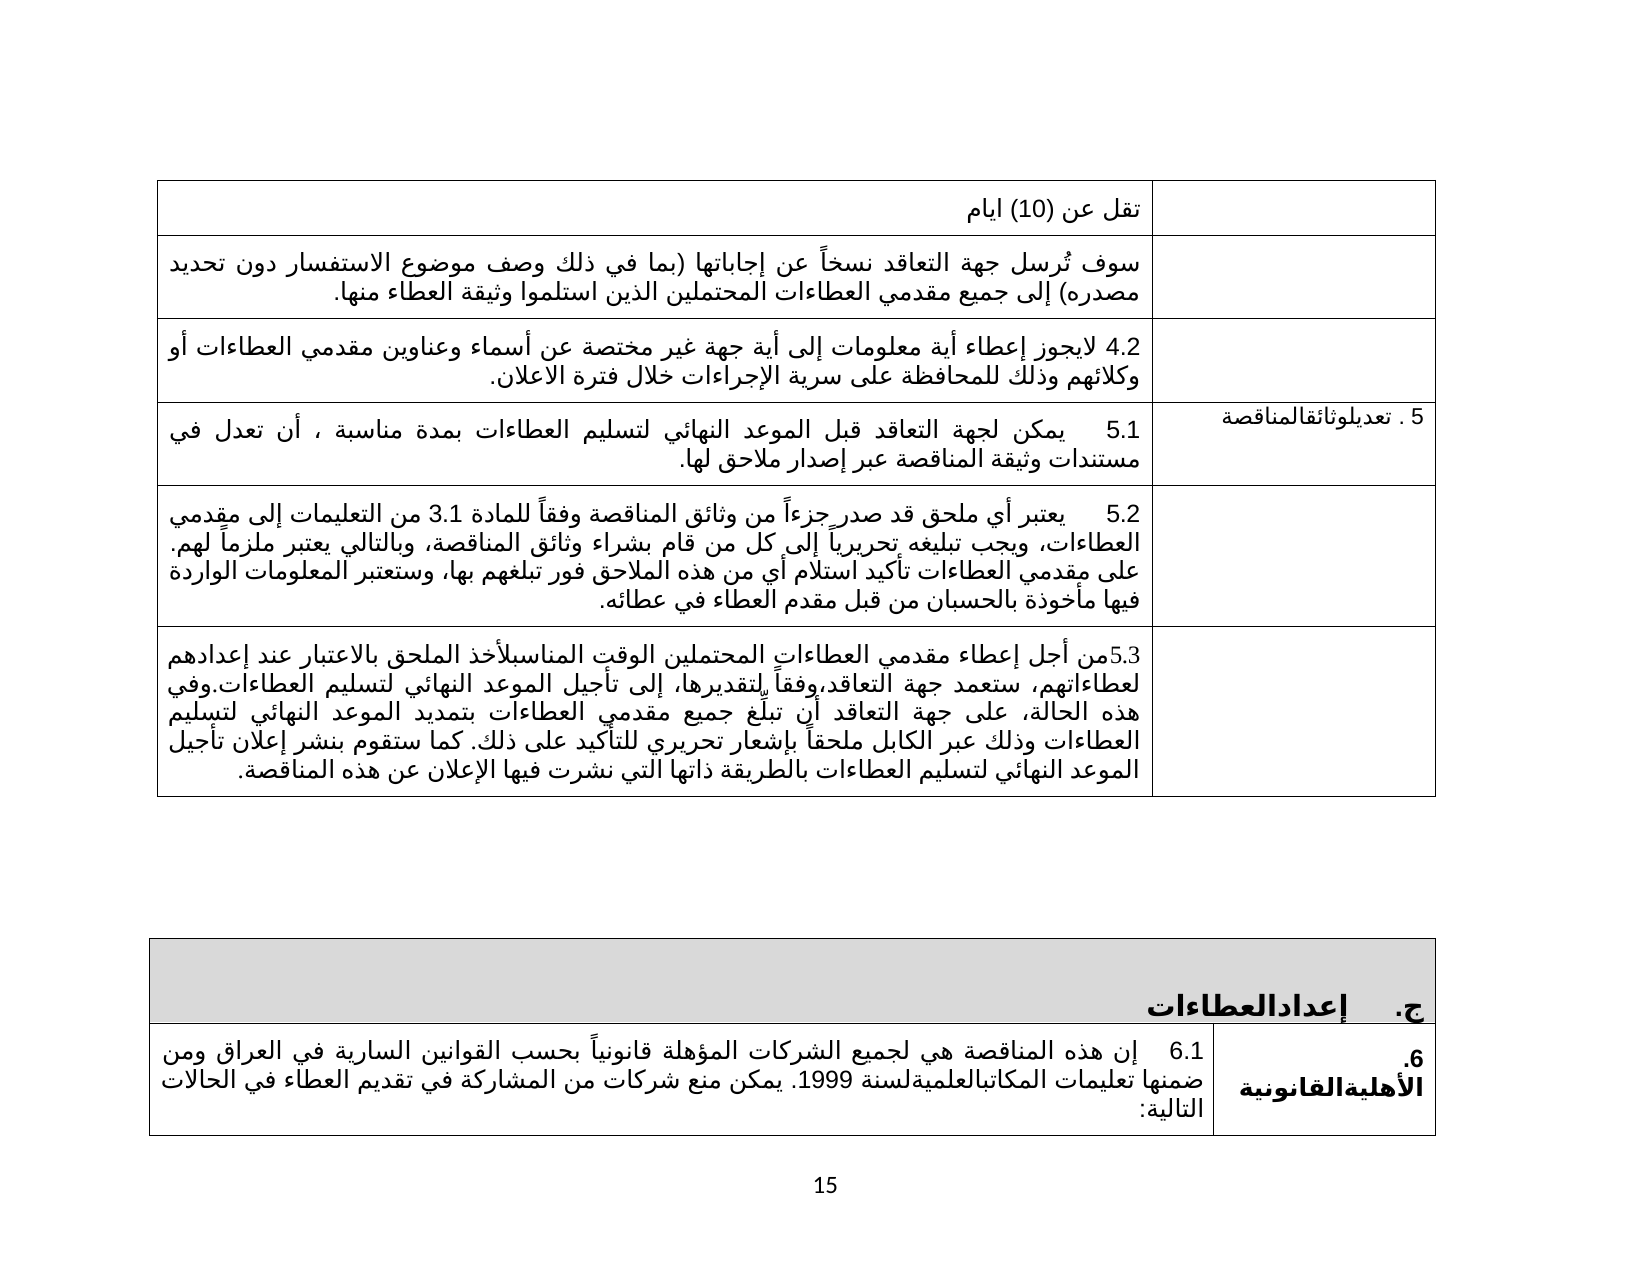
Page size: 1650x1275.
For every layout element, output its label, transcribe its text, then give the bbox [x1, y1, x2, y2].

table_cell 6.1 إن هذه المناقصة هي لجميع الشركات المؤهلة قانونياً بحسب القوانين السارية في العراق ومن ضمنها تعليمات المكاتبالعلميةلسنة 1999. يمكن منع شركات من المشاركة في تقديم العطاء في الحالات التالية: [150, 1024, 1213, 1135]
table_cell سوف تُرسل جهة التعاقد نسخاً عن إجاباتها (بما في ذلك وصف موضوع الاستفسار دون تحديد مصدره) إلى جميع مقدمي العطاءات المحتملين الذين استلموا وثيقة العطاء منها. [158, 236, 1152, 318]
table_cell [1153, 236, 1435, 318]
table_cell 5 . تعديلوثائقالمناقصة [1153, 403, 1435, 485]
table_cell [1153, 627, 1435, 796]
table_cell [1153, 319, 1435, 402]
table_cell 5.3من أجل إعطاء مقدمي العطاءات المحتملين الوقت المناسبلأخذ الملحق بالاعتبار عند إعدادهم لعطاءاتهم، ستعمد جهة التعاقد،وفقاً لتقديرها، إلى تأجيل الموعد النهائي لتسليم العطاءات.وفي هذه الحالة، على جهة التعاقد أن تبلِّغ جميع مقدمي العطاءات بتمديد الموعد النهائي لتسليم العطاءات وذلك عبر الكابل ملحقاً بإشعار تحريري للتأكيد على ذلك. كما ستقوم بنشر إعلان تأجيل الموعد النهائي لتسليم العطاءات بالطريقة ذاتها التي نشرت فيها الإعلان عن هذه المناقصة. [158, 627, 1152, 796]
table_cell [1153, 486, 1435, 626]
table_cell 5.1 يمكن لجهة التعاقد قبل الموعد النهائي لتسليم العطاءات بمدة مناسبة ، أن تعدل في مستندات وثيقة المناقصة عبر إصدار ملاحق لها. [158, 403, 1152, 485]
table_cell 4.2 لايجوز إعطاء أية معلومات إلى أية جهة غير مختصة عن أسماء وعناوين مقدمي العطاءات أو وكلائهم وذلك للمحافظة على سرية الإجراءات خلال فترة الاعلان. [158, 319, 1152, 402]
table_cell 5.2 يعتبر أي ملحق قد صدر جزءاً من وثائق المناقصة وفقاً للمادة 3.1 من التعليمات إلى مقدمي العطاءات، ويجب تبليغه تحريرياً إلى كل من قام بشراء وثائق المناقصة، وبالتالي يعتبر ملزماً لهم. على مقدمي العطاءات تأكيد استلام أي من هذه الملاحق فور تبلغهم بها، وستعتبر المعلومات الواردة فيها مأخوذة بالحسبان من قبل مقدم العطاء في عطائه. [158, 486, 1152, 626]
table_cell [1153, 181, 1435, 235]
table_header ج. إعدادالعطاءات [150, 939, 1435, 1022]
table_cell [158, 181, 1152, 235]
table_cell 6. الأهليةالقانونية [1214, 1024, 1435, 1135]
